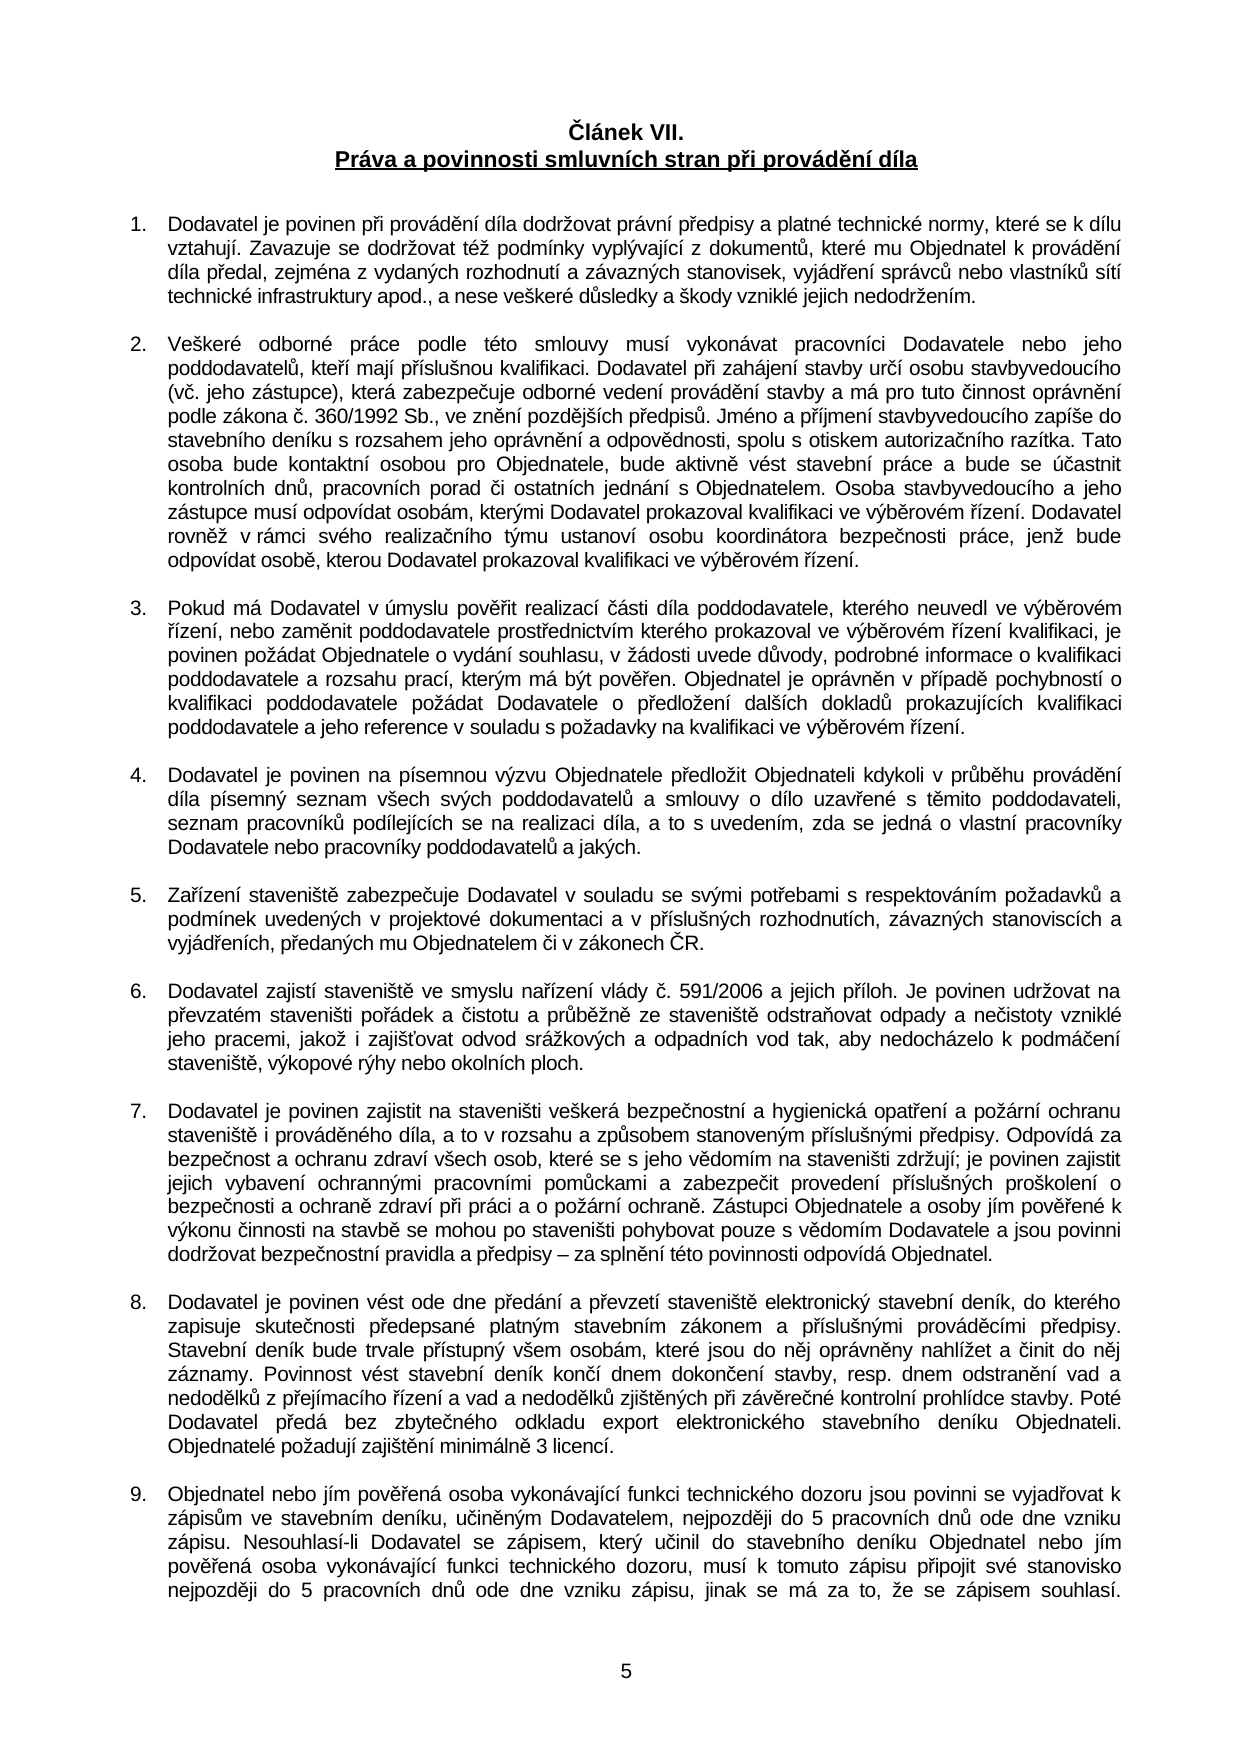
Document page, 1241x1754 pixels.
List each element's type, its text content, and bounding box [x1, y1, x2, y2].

list Dodavatel je povinen zajistit na staveništi veškerá bezpečnostní a hygienická opatření a požární ochranu staveniště i prováděného díla, a to v rozsahu a způsobem stanoveným příslušnými předpisy. Odpovídá za bezpečnost a ochranu zdraví všech osob, které se s jeho vědomím na staveništi zdržují; je povinen zajistit jejich vybavení ochrannými pracovními pomůckami a zabezpečit provedení příslušných proškolení o bezpečnosti a ochraně zdraví při práci a o požární ochraně. Zástupci Objednatele a osoby jím pověřené k výkonu činnosti na stavbě se mohou po staveništi pohybovat pouze s vědomím Dodavatele a jsou povinni dodržovat bezpečnostní pravidla a předpisy – za splnění této povinnosti odpovídá Objednatel. [130, 1098, 1122, 1266]
list Pokud má Dodavatel v úmyslu pověřit realizací části díla poddodavatele, kterého neuvedl ve výběrovém řízení, nebo zaměnit poddodavatele prostřednictvím kterého prokazoval ve výběrovém řízení kvalifikaci, je povinen požádat Objednatele o vydání souhlasu, v žádosti uvede důvody, podrobné informace o kvalifikaci poddodavatele a rozsahu prací, kterým má být pověřen. Objednatel je oprávněn v případě pochybností o kvalifikaci poddodavatele požádat Dodavatele o předložení dalších dokladů prokazujících kvalifikaci poddodavatele a jeho reference v souladu s požadavky na kvalifikaci ve výběrovém řízení. [130, 595, 1122, 739]
text Článek VII. [130, 118, 1122, 145]
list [130, 1482, 1122, 1602]
text Práva a povinnosti smluvních stran při provádění díla [130, 145, 1122, 172]
list Dodavatel je povinen při provádění díla dodržovat právní předpisy a platné technické normy, které se k dílu vztahují. Zavazuje se dodržovat též podmínky vyplývající z dokumentů, které mu Objednatel k provádění díla předal, zejména z vydaných rozhodnutí a závazných stanovisek, vyjádření správců nebo vlastníků sítí technické infrastruktury apod., a nese veškeré důsledky a škody vzniklé jejich nedodržením. [130, 212, 1122, 308]
list Zařízení staveniště zabezpečuje Dodavatel v souladu se svými potřebami s respektováním požadavků a podmínek uvedených v projektové dokumentaci a v příslušných rozhodnutích, závazných stanoviscích a vyjádřeních, předaných mu Objednatelem či v zákonech ČR. [130, 883, 1122, 955]
list Dodavatel je povinen na písemnou výzvu Objednatele předložit Objednateli kdykoli v průběhu provádění díla písemný seznam všech svých poddodavatelů a smlouvy o dílo uzavřené s těmito poddodavateli, seznam pracovníků podílejících se na realizaci díla, a to s uvedením, zda se jedná o vlastní pracovníky Dodavatele nebo pracovníky poddodavatelů a jakých. [130, 763, 1122, 859]
list Dodavatel zajistí staveniště ve smyslu nařízení vlády č. 591/2006 a jejich příloh. Je povinen udržovat na převzatém staveništi pořádek a čistotu a průběžně ze staveniště odstraňovat odpady a nečistoty vzniklé jeho pracemi, jakož i zajišťovat odvod srážkových a odpadních vod tak, aby nedocházelo k podmáčení staveniště, výkopové rýhy nebo okolních ploch. [130, 979, 1122, 1074]
list Veškeré odborné práce podle této smlouvy musí vykonávat pracovníci Dodavatele nebo jeho poddodavatelů, kteří mají příslušnou kvalifikaci. Dodavatel při zahájení stavby určí osobu stavbyvedoucího (vč. jeho zástupce), která zabezpečuje odborné vedení provádění stavby a má pro tuto činnost oprávnění podle zákona č. 360/1992 Sb., ve znění pozdějších předpisů. Jméno a příjmení stavbyvedoucího zapíše do stavebního deníku s rozsahem jeho oprávnění a odpovědnosti, spolu s otiskem autorizačního razítka. Tato osoba bude kontaktní osobou pro Objednatele, bude aktivně vést stavební práce a bude se účastnit kontrolních dnů, pracovních porad či ostatních jednání s Objednatelem. Osoba stavbyvedoucího a jeho zástupce musí odpovídat osobám, kterými Dodavatel prokazoval kvalifikaci ve výběrovém řízení. Dodavatel rovněž v rámci svého realizačního týmu ustanoví osobu koordinátora bezpečnosti práce, jenž bude odpovídat osobě, kterou Dodavatel prokazoval kvalifikaci ve výběrovém řízení. [130, 332, 1122, 571]
list Dodavatel je povinen vést ode dne předání a převzetí staveniště elektronický stavební deník, do kterého zapisuje skutečnosti předepsané platným stavebním zákonem a příslušnými prováděcími předpisy. Stavební deník bude trvale přístupný všem osobám, které jsou do něj oprávněny nahlížet a činit do něj záznamy. Povinnost vést stavební deník končí dnem dokončení stavby, resp. dnem odstranění vad a nedodělků z přejímacího řízení a vad a nedodělků zjištěných při závěrečné kontrolní prohlídce stavby. Poté Dodavatel předá bez zbytečného odkladu export elektronického stavebního deníku Objednateli. Objednatelé požadují zajištění minimálně 3 licencí. [130, 1290, 1122, 1458]
